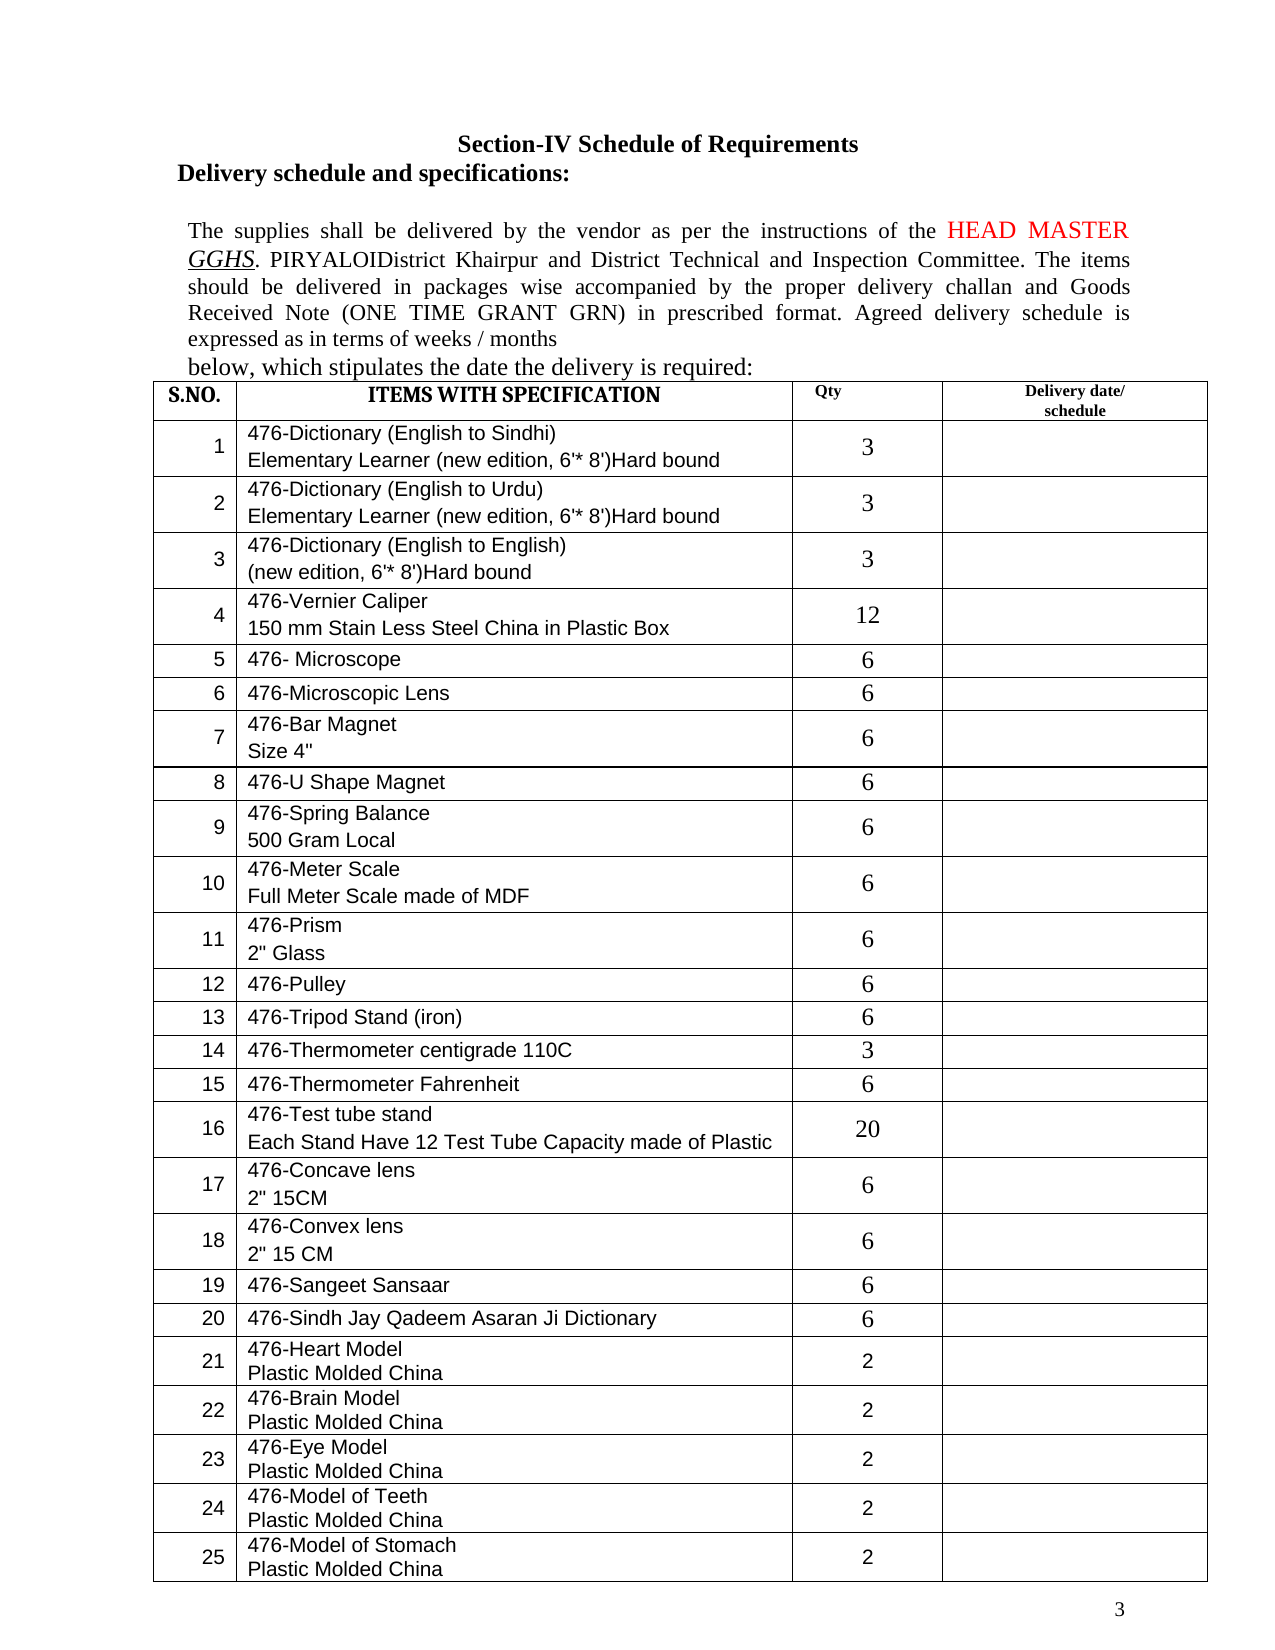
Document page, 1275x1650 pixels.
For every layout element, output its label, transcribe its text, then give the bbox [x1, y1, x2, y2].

text below, which stipulates the date the delivery is required: [188, 352, 1150, 381]
table_cell 25 [154, 1533, 236, 1581]
table_cell 476-Thermometer Fahrenheit [237, 1069, 792, 1101]
table_cell 18 [154, 1214, 236, 1269]
table_cell 4 [154, 589, 236, 644]
table_cell 6 [793, 801, 942, 856]
table_cell 476-U Shape Magnet [237, 768, 792, 800]
table_cell [943, 1386, 1207, 1434]
table_cell 1 [154, 421, 236, 476]
table_cell 6 [793, 768, 942, 800]
table_cell 2 [793, 1386, 942, 1434]
table_cell 20 [793, 1102, 942, 1157]
table_cell 7 [154, 711, 236, 766]
table_cell 14 [154, 1036, 236, 1068]
table_cell 476-Tripod Stand (iron) [237, 1002, 792, 1034]
table_cell 6 [793, 1069, 942, 1101]
text Section-IV Schedule of Requirements [457, 129, 1150, 158]
table_cell [943, 1002, 1207, 1034]
table_header S.NO. [154, 382, 236, 419]
table_cell 476-Brain Model Plastic Molded China [237, 1386, 792, 1434]
table_cell 6 [793, 1158, 942, 1213]
table_cell [943, 645, 1207, 677]
table_cell 11 [154, 913, 236, 968]
table_cell 6 [793, 857, 942, 912]
table_cell [943, 913, 1207, 968]
table_cell 476-Meter Scale Full Meter Scale made of MDF [237, 857, 792, 912]
table_cell 2 [793, 1484, 942, 1532]
table_cell 6 [793, 711, 942, 766]
table_cell 6 [793, 1002, 942, 1034]
table_cell [943, 678, 1207, 710]
table_cell 12 [793, 589, 942, 644]
table_cell 476-Microscopic Lens [237, 678, 792, 710]
table_cell [943, 768, 1207, 800]
table_cell 476-Thermometer centigrade 110C [237, 1036, 792, 1068]
table_cell [943, 477, 1207, 532]
text Delivery schedule and specifications: [177, 158, 1150, 187]
table_cell 6 [793, 969, 942, 1001]
table_header Delivery date/ schedule [943, 382, 1207, 419]
table_cell 476-Dictionary (English to Sindhi) Elementary Learner (new edition, 6'* 8')Hard bound [237, 421, 792, 476]
text The supplies shall be delivered by the vendor as per the instructions of the HEAD MASTER GGHS. PIRYALOIDistrict Khairpur and District Technical and Inspection Committee. The items should be delivered in packages wise accompanied by the proper delivery challan and Goods Received Note (ONE TIME GRANT GRN) in prescribed format. Agreed delivery schedule is expressed as in terms of weeks / months [188, 215, 1130, 352]
table_cell 6 [793, 1270, 942, 1303]
table_cell 2 [793, 1533, 942, 1581]
table_cell [943, 1036, 1207, 1068]
table_cell 12 [154, 969, 236, 1001]
table_cell [943, 421, 1207, 476]
table_cell 476-Prism 2" Glass [237, 913, 792, 968]
table_cell 476- Microscope [237, 645, 792, 677]
table_cell 476-Dictionary (English to English) (new edition, 6'* 8')Hard bound [237, 533, 792, 588]
table_cell 476-Eye Model Plastic Molded China [237, 1435, 792, 1483]
table_cell 9 [154, 801, 236, 856]
table_cell [943, 589, 1207, 644]
table_cell 13 [154, 1002, 236, 1034]
table_cell [943, 1102, 1207, 1157]
table_cell [943, 801, 1207, 856]
table_cell 476-Vernier Caliper 150 mm Stain Less Steel China in Plastic Box [237, 589, 792, 644]
table_cell [943, 711, 1207, 766]
table_cell 476-Convex lens 2" 15 CM [237, 1214, 792, 1269]
table_cell [943, 1435, 1207, 1483]
table_cell [943, 533, 1207, 588]
table_cell [943, 1484, 1207, 1532]
table_cell 8 [154, 768, 236, 800]
table_cell 476-Pulley [237, 969, 792, 1001]
table_cell 476-Model of Stomach Plastic Molded China [237, 1533, 792, 1581]
table_cell 19 [154, 1270, 236, 1303]
table_cell 10 [154, 857, 236, 912]
table_cell [943, 857, 1207, 912]
table_cell 16 [154, 1102, 236, 1157]
table_cell 20 [154, 1304, 236, 1336]
table_cell 476-Sindh Jay Qadeem Asaran Ji Dictionary [237, 1304, 792, 1336]
table_cell [943, 1270, 1207, 1303]
table_cell 6 [793, 913, 942, 968]
table_cell [943, 1214, 1207, 1269]
table_cell 476-Test tube stand Each Stand Have 12 Test Tube Capacity made of Plastic [237, 1102, 792, 1157]
table_cell [943, 1069, 1207, 1101]
table_cell 23 [154, 1435, 236, 1483]
table_cell 2 [793, 1337, 942, 1385]
table_cell 6 [793, 1214, 942, 1269]
table_header Qty [793, 382, 942, 419]
table_cell 476-Dictionary (English to Urdu) Elementary Learner (new edition, 6'* 8')Hard bound [237, 477, 792, 532]
table_cell 22 [154, 1386, 236, 1434]
table_header ITEMS WITH SPECIFICATION [237, 382, 792, 419]
table_cell 17 [154, 1158, 236, 1213]
table_cell 3 [154, 533, 236, 588]
table_cell [943, 1304, 1207, 1336]
table_cell 476-Concave lens 2" 15CM [237, 1158, 792, 1213]
table_cell 476-Spring Balance 500 Gram Local [237, 801, 792, 856]
table_cell 6 [154, 678, 236, 710]
table_cell 3 [793, 533, 942, 588]
table_cell 6 [793, 645, 942, 677]
table_cell 6 [793, 1304, 942, 1336]
table_cell 6 [793, 678, 942, 710]
table_cell [943, 1533, 1207, 1581]
table_cell [943, 1337, 1207, 1385]
table_cell [943, 1158, 1207, 1213]
table_cell 476-Heart Model Plastic Molded China [237, 1337, 792, 1385]
table_cell 2 [793, 1435, 942, 1483]
table_cell [943, 969, 1207, 1001]
table_cell 476-Model of Teeth Plastic Molded China [237, 1484, 792, 1532]
table_cell 2 [154, 477, 236, 532]
table_cell 3 [793, 477, 942, 532]
table_cell 24 [154, 1484, 236, 1532]
table_cell 3 [793, 421, 942, 476]
table_cell 21 [154, 1337, 236, 1385]
table_cell 476-Sangeet Sansaar [237, 1270, 792, 1303]
table_cell 476-Bar Magnet Size 4" [237, 711, 792, 766]
table_cell 5 [154, 645, 236, 677]
table_cell 3 [793, 1036, 942, 1068]
table_cell 15 [154, 1069, 236, 1101]
